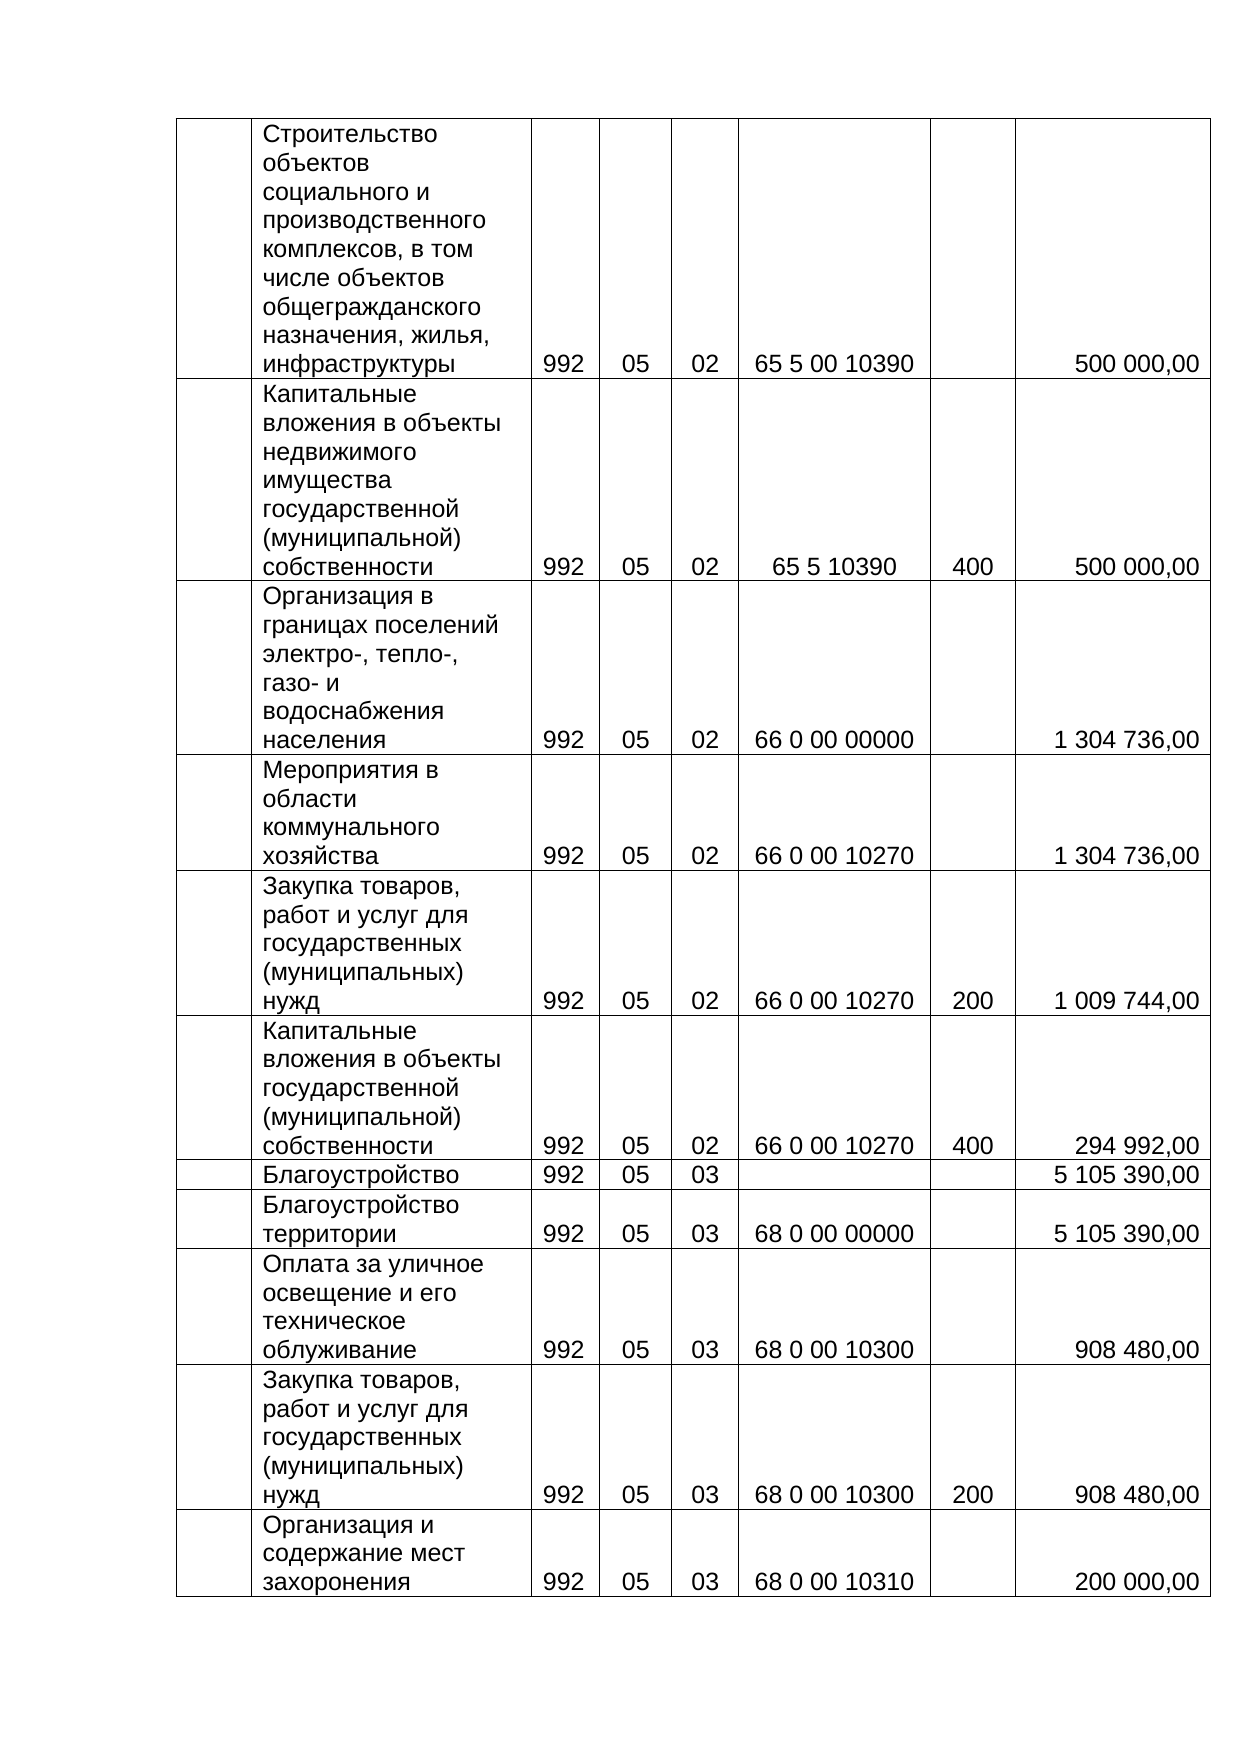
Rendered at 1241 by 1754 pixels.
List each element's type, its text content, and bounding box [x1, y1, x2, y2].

table_cell 908 480,00 [1016, 1365, 1210, 1508]
table_cell [177, 1160, 251, 1189]
table_cell Закупка товаров, работ и услуг для государственных (муниципальных) нужд [252, 871, 531, 1014]
table_cell 05 [600, 379, 671, 580]
table_cell 66 0 00 10270 [739, 755, 930, 870]
table_cell 992 [532, 119, 599, 378]
table_cell 02 [672, 871, 738, 1014]
table_cell 05 [600, 871, 671, 1014]
table_cell [931, 1160, 1015, 1189]
table_cell Капитальные вложения в объекты государственной (муниципальной) собственности [252, 1016, 531, 1159]
table_cell 02 [672, 581, 738, 754]
table_cell Благоустройство территории [252, 1190, 531, 1248]
table_cell [931, 1190, 1015, 1248]
table_cell [931, 1249, 1015, 1364]
table_cell 68 0 00 10300 [739, 1249, 930, 1364]
table_cell 03 [672, 1510, 738, 1596]
table_cell 992 [532, 1016, 599, 1159]
table_cell Капитальные вложения в объекты недвижимого имущества государственной (муниципальной) собственности [252, 379, 531, 580]
table_cell [177, 1190, 251, 1248]
table_cell 200 000,00 [1016, 1510, 1210, 1596]
table_cell Организация в границах поселений электро-, тепло-, газо- и водоснабжения населения [252, 581, 531, 754]
table_cell 400 [931, 379, 1015, 580]
table_cell 5 105 390,00 [1016, 1190, 1210, 1248]
table_cell [177, 581, 251, 754]
table_cell 05 [600, 1249, 671, 1364]
table_cell Благоустройство [252, 1160, 531, 1189]
table_cell Мероприятия в области коммунального хозяйства [252, 755, 531, 870]
table_cell 992 [532, 1249, 599, 1364]
table_cell 05 [600, 1365, 671, 1508]
table_cell [177, 1016, 251, 1159]
table_cell 294 992,00 [1016, 1016, 1210, 1159]
table_cell [177, 1365, 251, 1508]
table_cell 05 [600, 581, 671, 754]
table_cell [931, 755, 1015, 870]
table_cell 400 [931, 1016, 1015, 1159]
table_cell 03 [672, 1249, 738, 1364]
table_cell 05 [600, 1016, 671, 1159]
table_cell 02 [672, 379, 738, 580]
table_cell 992 [532, 581, 599, 754]
table_cell 05 [600, 1160, 671, 1189]
table_cell 200 [931, 1365, 1015, 1508]
table_cell 05 [600, 119, 671, 378]
table_cell [177, 1249, 251, 1364]
table_cell 992 [532, 1190, 599, 1248]
table_cell 1 304 736,00 [1016, 755, 1210, 870]
table_cell [931, 581, 1015, 754]
table_cell 66 0 00 10270 [739, 1016, 930, 1159]
table_cell 1 304 736,00 [1016, 581, 1210, 754]
table_cell [177, 755, 251, 870]
table_cell 500 000,00 [1016, 119, 1210, 378]
table_cell 200 [931, 871, 1015, 1014]
table_cell 992 [532, 871, 599, 1014]
table_cell 05 [600, 1190, 671, 1248]
table_cell 02 [672, 755, 738, 870]
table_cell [252, 1365, 531, 1508]
table_cell 5 105 390,00 [1016, 1160, 1210, 1189]
table_cell [177, 119, 251, 378]
table_cell 992 [532, 1160, 599, 1189]
table_cell [177, 379, 251, 580]
table_cell 992 [532, 755, 599, 870]
table_cell 1 009 744,00 [1016, 871, 1210, 1014]
table_cell Организация и содержание мест захоронения [252, 1510, 531, 1596]
table_cell 500 000,00 [1016, 379, 1210, 580]
table_cell 65 5 10390 [739, 379, 930, 580]
table_cell 03 [672, 1190, 738, 1248]
table_cell 03 [672, 1365, 738, 1508]
table_cell 992 [532, 379, 599, 580]
table_cell [931, 119, 1015, 378]
table_cell [739, 1160, 930, 1189]
table_cell 908 480,00 [1016, 1249, 1210, 1364]
table_cell 992 [532, 1365, 599, 1508]
table_cell Оплата за уличное освещение и его техническое облуживание [252, 1249, 531, 1364]
table_cell 02 [672, 119, 738, 378]
table_cell 05 [600, 1510, 671, 1596]
table_cell 992 [532, 1510, 599, 1596]
table_cell 68 0 00 00000 [739, 1190, 930, 1248]
table_cell 02 [672, 1016, 738, 1159]
table_cell 66 0 00 10270 [739, 871, 930, 1014]
table_cell Строительство объектов социального и производственного комплексов, в том числе объектов общегражданского назначения, жилья, инфраструктуры [252, 119, 531, 378]
table_cell 66 0 00 00000 [739, 581, 930, 754]
table_cell 65 5 00 10390 [739, 119, 930, 378]
table_cell [931, 1510, 1015, 1596]
table_cell 68 0 00 10310 [739, 1510, 930, 1596]
table_cell [177, 871, 251, 1014]
table_cell 03 [672, 1160, 738, 1189]
table_cell [177, 1510, 251, 1596]
table_cell 05 [600, 755, 671, 870]
table_cell 68 0 00 10300 [739, 1365, 930, 1508]
